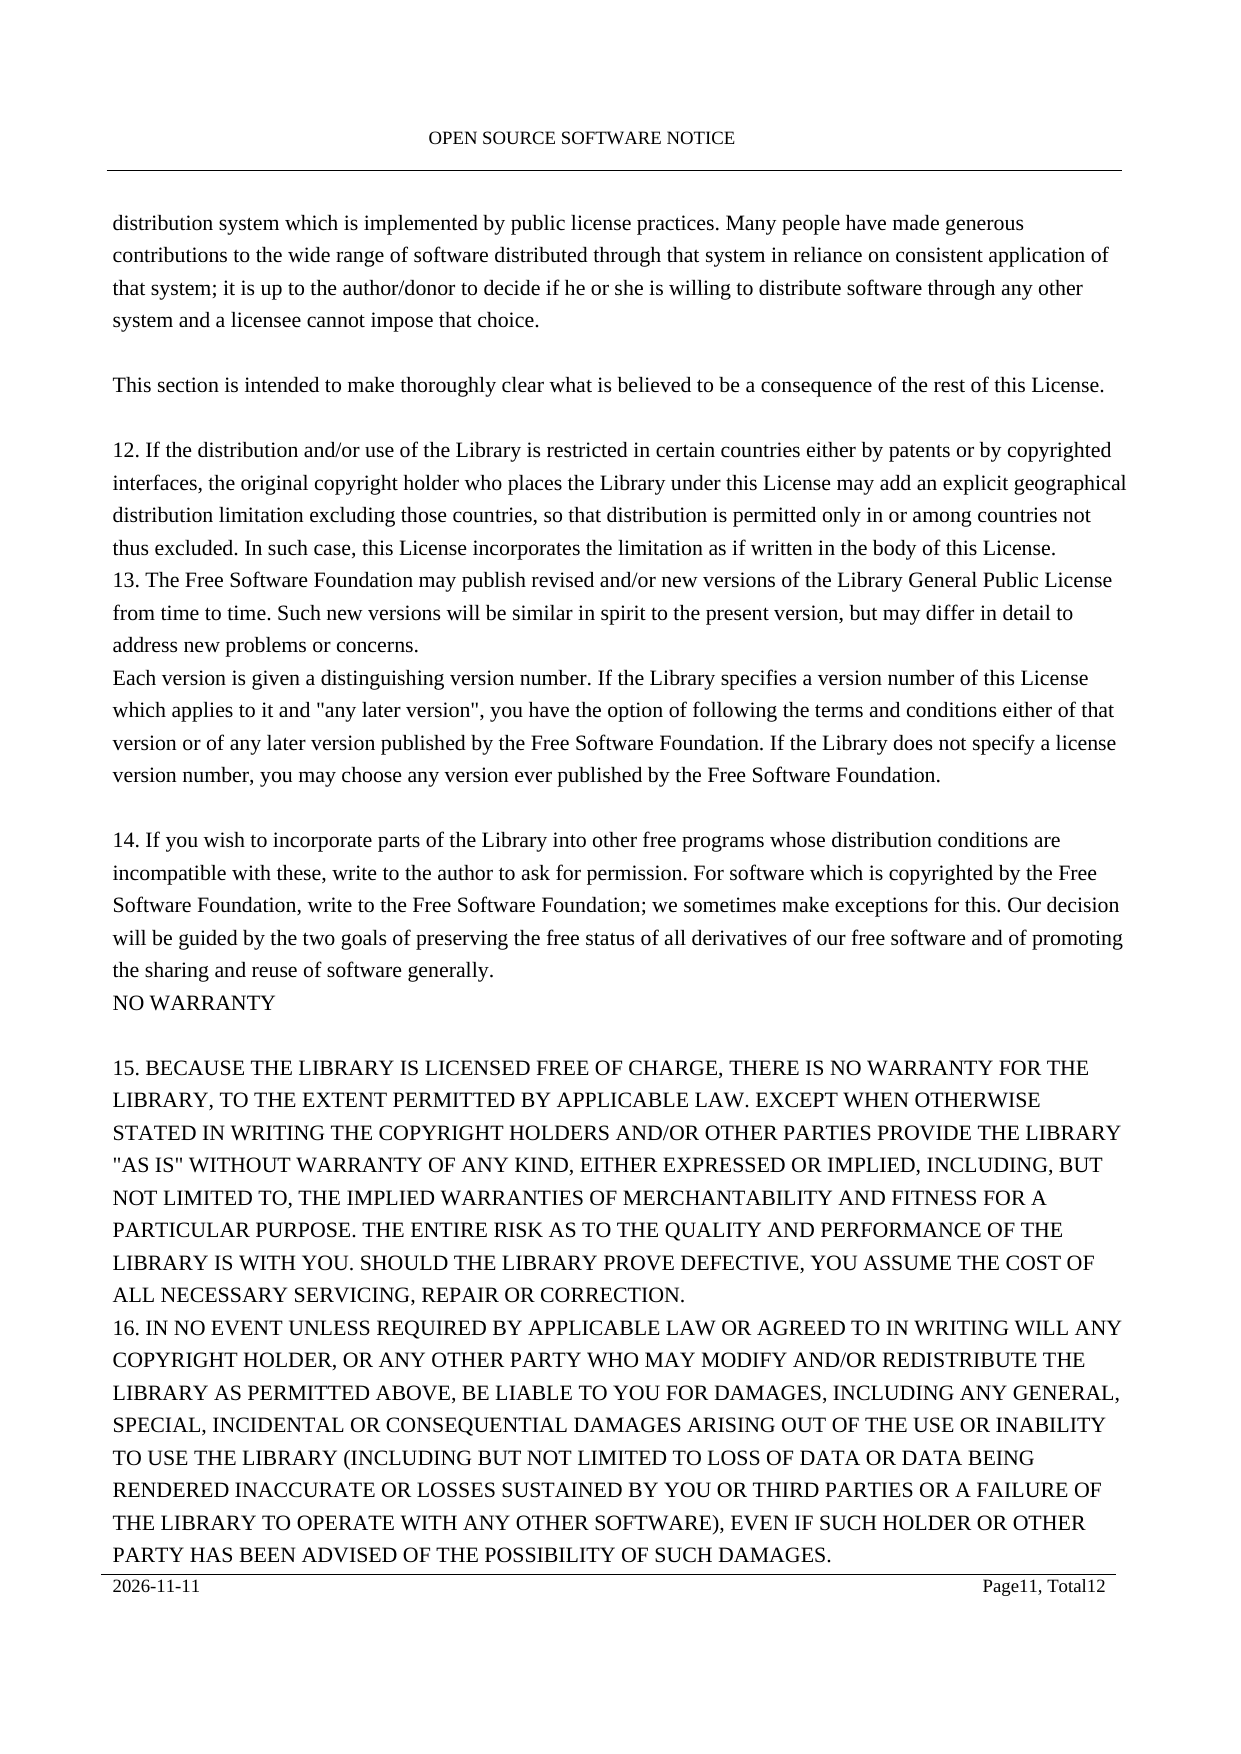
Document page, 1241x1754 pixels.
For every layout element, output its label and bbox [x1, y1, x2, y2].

text [112, 206, 1128, 1571]
